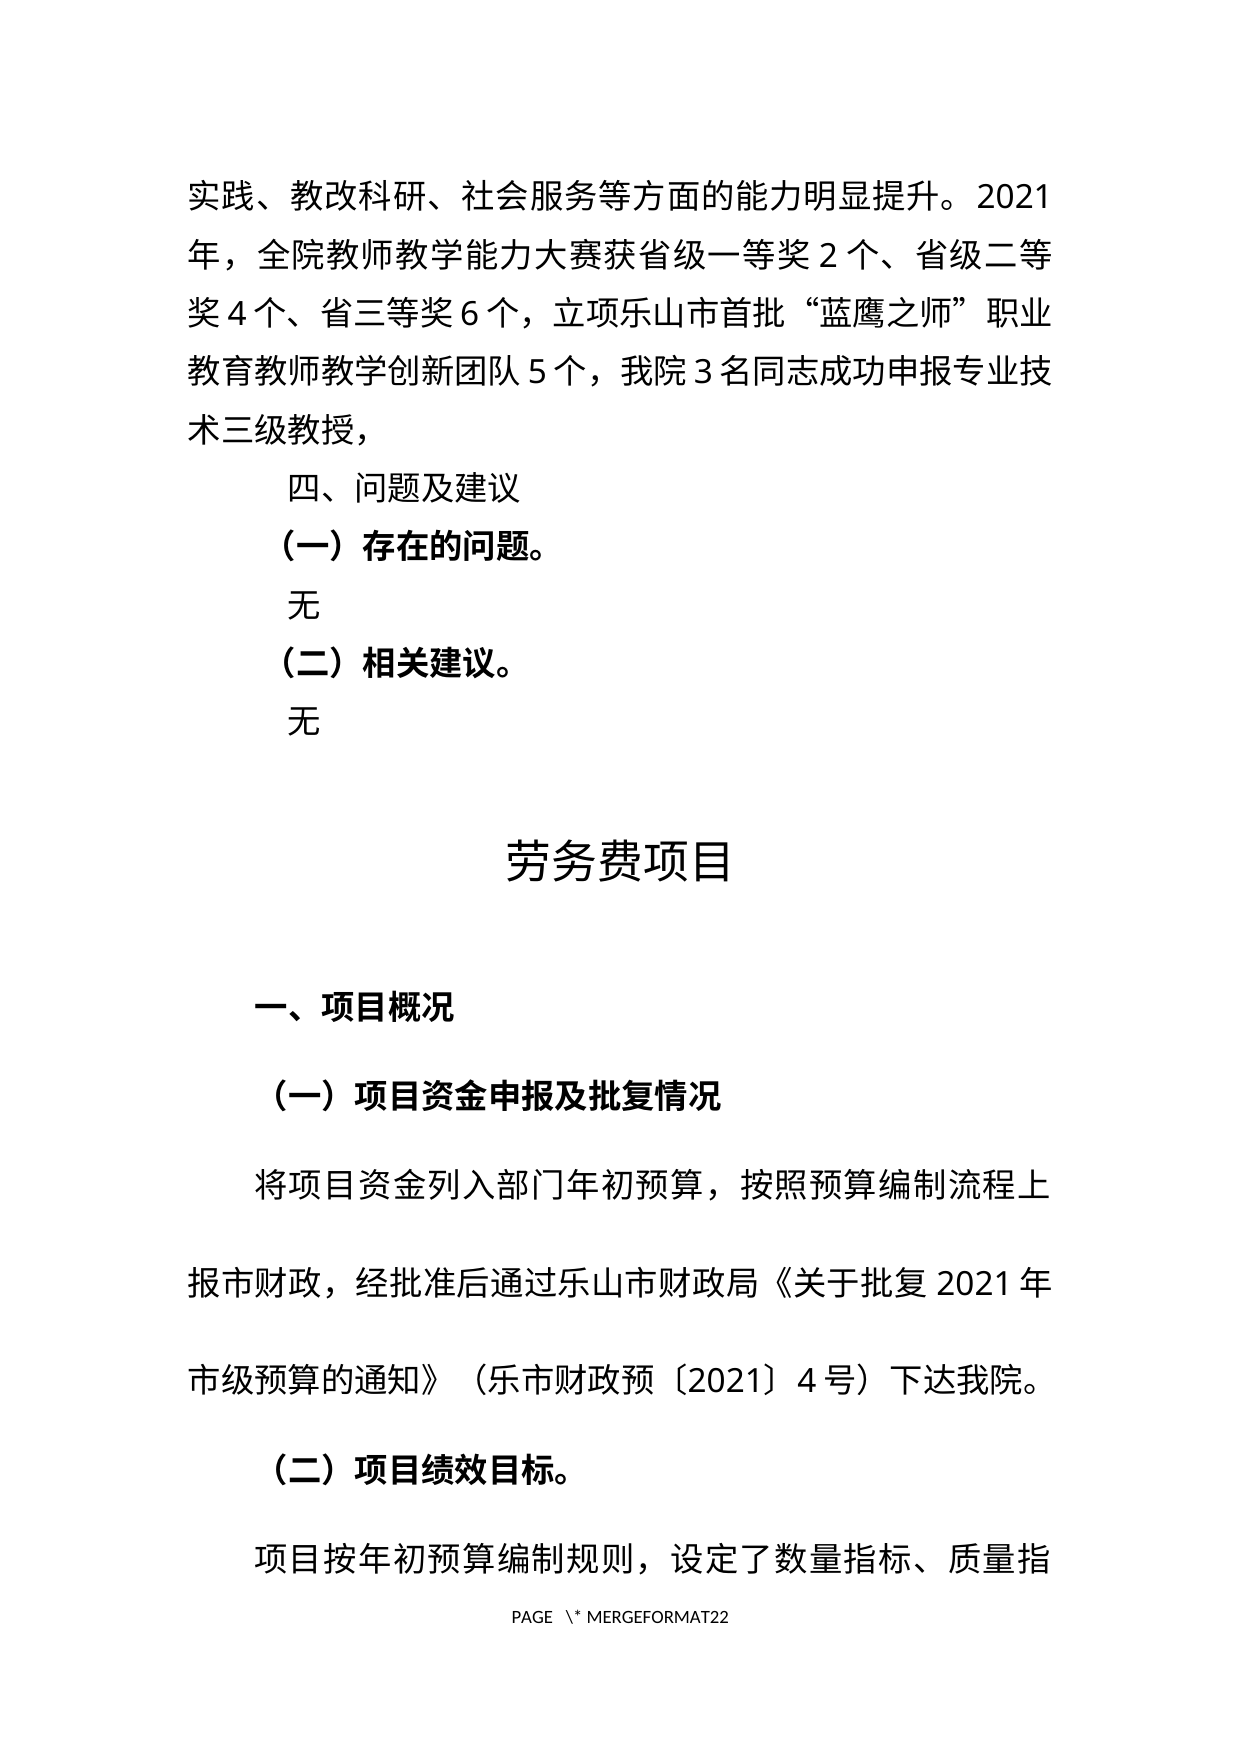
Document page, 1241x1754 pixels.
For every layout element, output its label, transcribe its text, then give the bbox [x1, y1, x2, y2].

text （一）存在的问题。 [187, 512, 1053, 570]
text 一、项目概况 [187, 973, 1053, 1038]
text 将项目资金列入部门年初预算，按照预算编制流程上报市财政，经批准后通过乐山市财政局《关于批复2021年市级预算的通知》（乐市财政预〔2021〕4号）下达我院。 [187, 1151, 1053, 1411]
text 劳务费项目 [187, 810, 1053, 908]
text （二）项目绩效目标。 [187, 1435, 1053, 1500]
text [187, 1524, 1053, 1589]
list 相关建议。 [187, 629, 1053, 687]
text （一）项目资金申报及批复情况 [187, 1062, 1053, 1127]
text 四、问题及建议 [187, 454, 1053, 512]
text 无 [187, 570, 1053, 629]
text 无 [187, 687, 1053, 745]
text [187, 162, 1053, 454]
